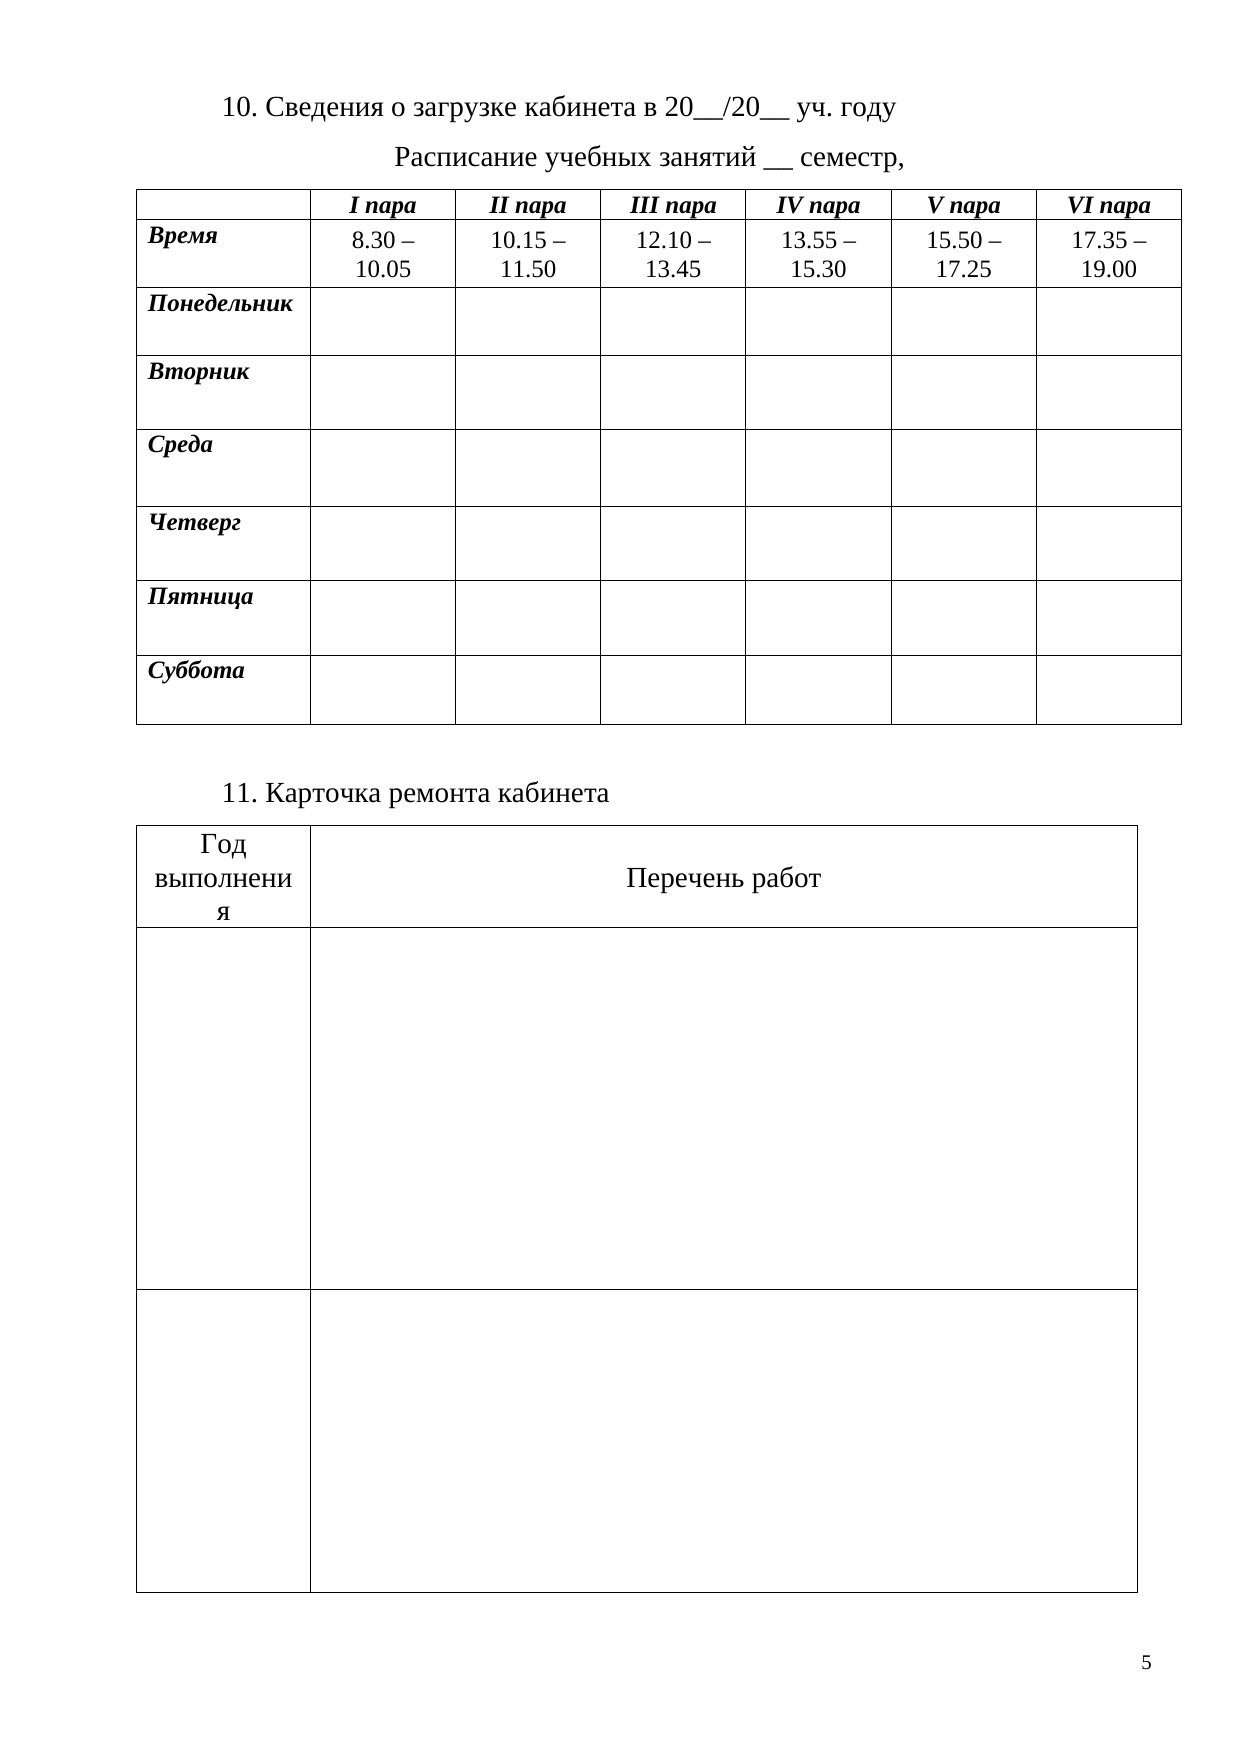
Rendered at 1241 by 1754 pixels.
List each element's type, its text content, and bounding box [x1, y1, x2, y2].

table_cell [601, 656, 745, 724]
table_cell [456, 507, 600, 580]
table_cell Суббота [137, 656, 310, 724]
table_cell 15.50 – 17.25 [892, 220, 1036, 287]
table_cell [1037, 288, 1181, 355]
table_cell [1037, 507, 1181, 580]
table_cell [1037, 656, 1181, 724]
table_header VI пара [1037, 190, 1181, 219]
table_cell [456, 581, 600, 654]
table_cell [601, 430, 745, 506]
table_cell [892, 507, 1036, 580]
table_header IV пара [746, 190, 891, 219]
table_cell 10.15 – 11.50 [456, 220, 600, 287]
table_header [137, 190, 310, 219]
table_cell [1037, 430, 1181, 506]
table_cell 8.30 – 10.05 [311, 220, 455, 287]
table_cell [456, 356, 600, 428]
table_cell [311, 430, 455, 506]
text 10. Сведения о загрузке кабинета в 20__/20__ уч. году [148, 89, 1152, 122]
table_cell Время [137, 220, 310, 287]
table_cell 13.55 – 15.30 [746, 220, 891, 287]
table_cell [746, 581, 891, 654]
table_cell [311, 356, 455, 428]
table_cell [746, 356, 891, 428]
table_cell [746, 656, 891, 724]
table_cell Пятница [137, 581, 310, 654]
table_cell [601, 581, 745, 654]
table_cell [601, 356, 745, 428]
table_cell [892, 656, 1036, 724]
table_header II пара [456, 190, 600, 219]
table_cell 12.10 – 13.45 [601, 220, 745, 287]
table_cell [137, 1290, 310, 1592]
table_cell [746, 430, 891, 506]
table_cell [892, 288, 1036, 355]
table_cell [892, 430, 1036, 506]
table_cell [601, 288, 745, 355]
table_cell [137, 928, 310, 1289]
table_cell 17.35 – 19.00 [1037, 220, 1181, 287]
table_header III пара [601, 190, 745, 219]
table_cell [456, 288, 600, 355]
table_cell [746, 288, 891, 355]
table_cell [892, 581, 1036, 654]
table_cell Вторник [137, 356, 310, 428]
table_cell [311, 656, 455, 724]
table_cell Понедельник [137, 288, 310, 355]
table_cell Четверг [137, 507, 310, 580]
table_cell [601, 507, 745, 580]
table_cell [1037, 356, 1181, 428]
table_cell Среда [137, 430, 310, 506]
text Расписание учебных занятий __ семестр, [148, 139, 1152, 172]
table_header I пара [311, 190, 455, 219]
table_cell [456, 430, 600, 506]
table_header Год выполнения [137, 826, 310, 927]
table_header V пара [892, 190, 1036, 219]
table_cell [311, 507, 455, 580]
table_cell [311, 581, 455, 654]
table_cell [311, 1290, 1137, 1592]
table_cell [1037, 581, 1181, 654]
table_cell [892, 356, 1036, 428]
text 11. Карточка ремонта кабинета [148, 775, 1152, 808]
table_cell [311, 288, 455, 355]
table_header Перечень работ [311, 826, 1137, 927]
table_cell [746, 507, 891, 580]
table_cell [311, 928, 1137, 1289]
table_cell [456, 656, 600, 724]
